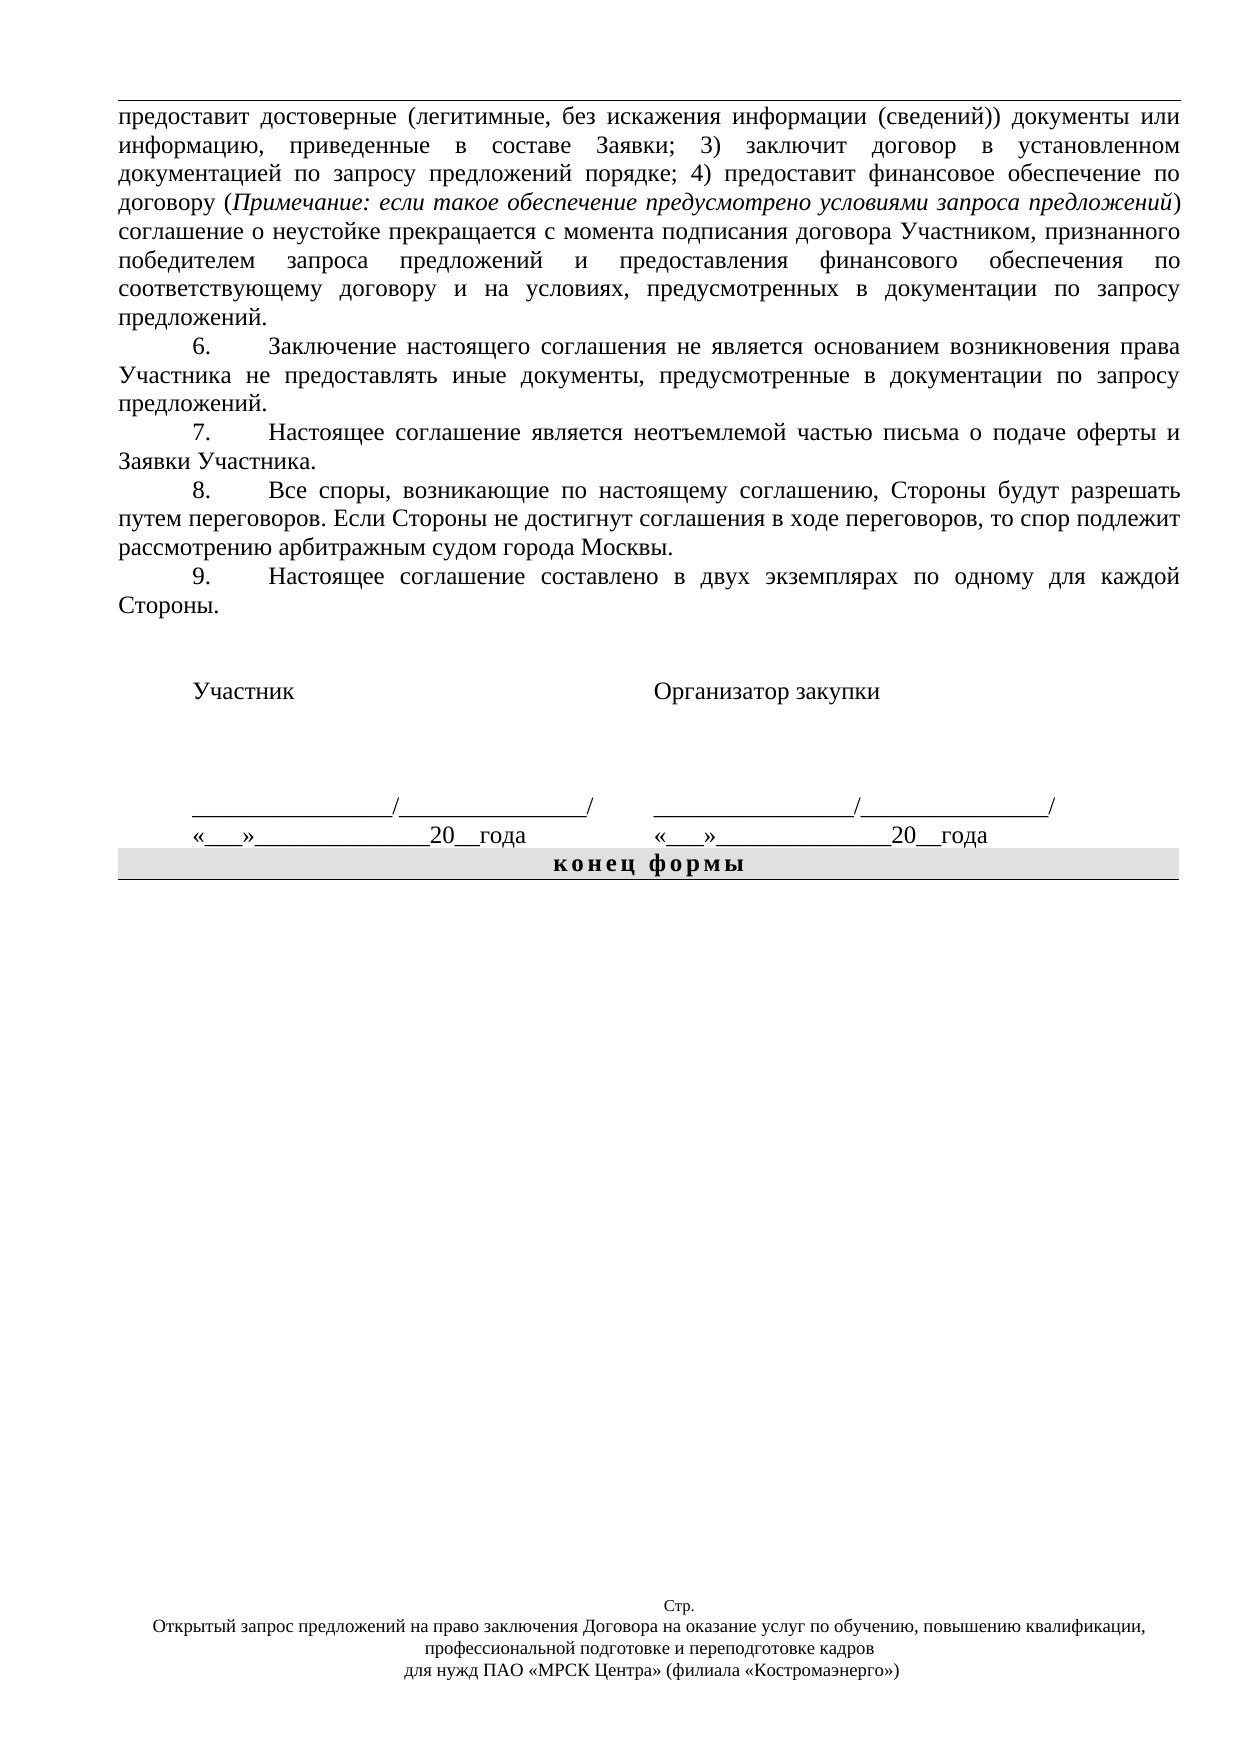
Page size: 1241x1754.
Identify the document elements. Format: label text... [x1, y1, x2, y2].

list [118, 101, 1181, 331]
table_header Организатор закупки [643, 676, 1104, 705]
list Настоящее соглашение является неотъемлемой частью письма о подаче оферты и Заявки Участника. [118, 417, 1181, 475]
table_cell ________________/_______________/ «___»______________20__года [643, 705, 1104, 848]
table_cell ________________/_______________/ «___»______________20__года [181, 705, 642, 848]
list Настоящее соглашение составлено в двух экземплярах по одному для каждой Стороны. [118, 561, 1181, 618]
list Все споры, возникающие по настоящему соглашению, Стороны будут разрешать путем переговоров. Если Стороны не достигнут соглашения в ходе переговоров, то спор подлежит рассмотрению арбитражным судом города Москвы. [118, 475, 1181, 561]
list Заключение настоящего соглашения не является основанием возникновения права Участника не предоставлять иные документы, предусмотренные в документации по запросу предложений. [118, 331, 1181, 417]
table_header Участник [181, 676, 642, 705]
text конец формы [118, 848, 1179, 879]
